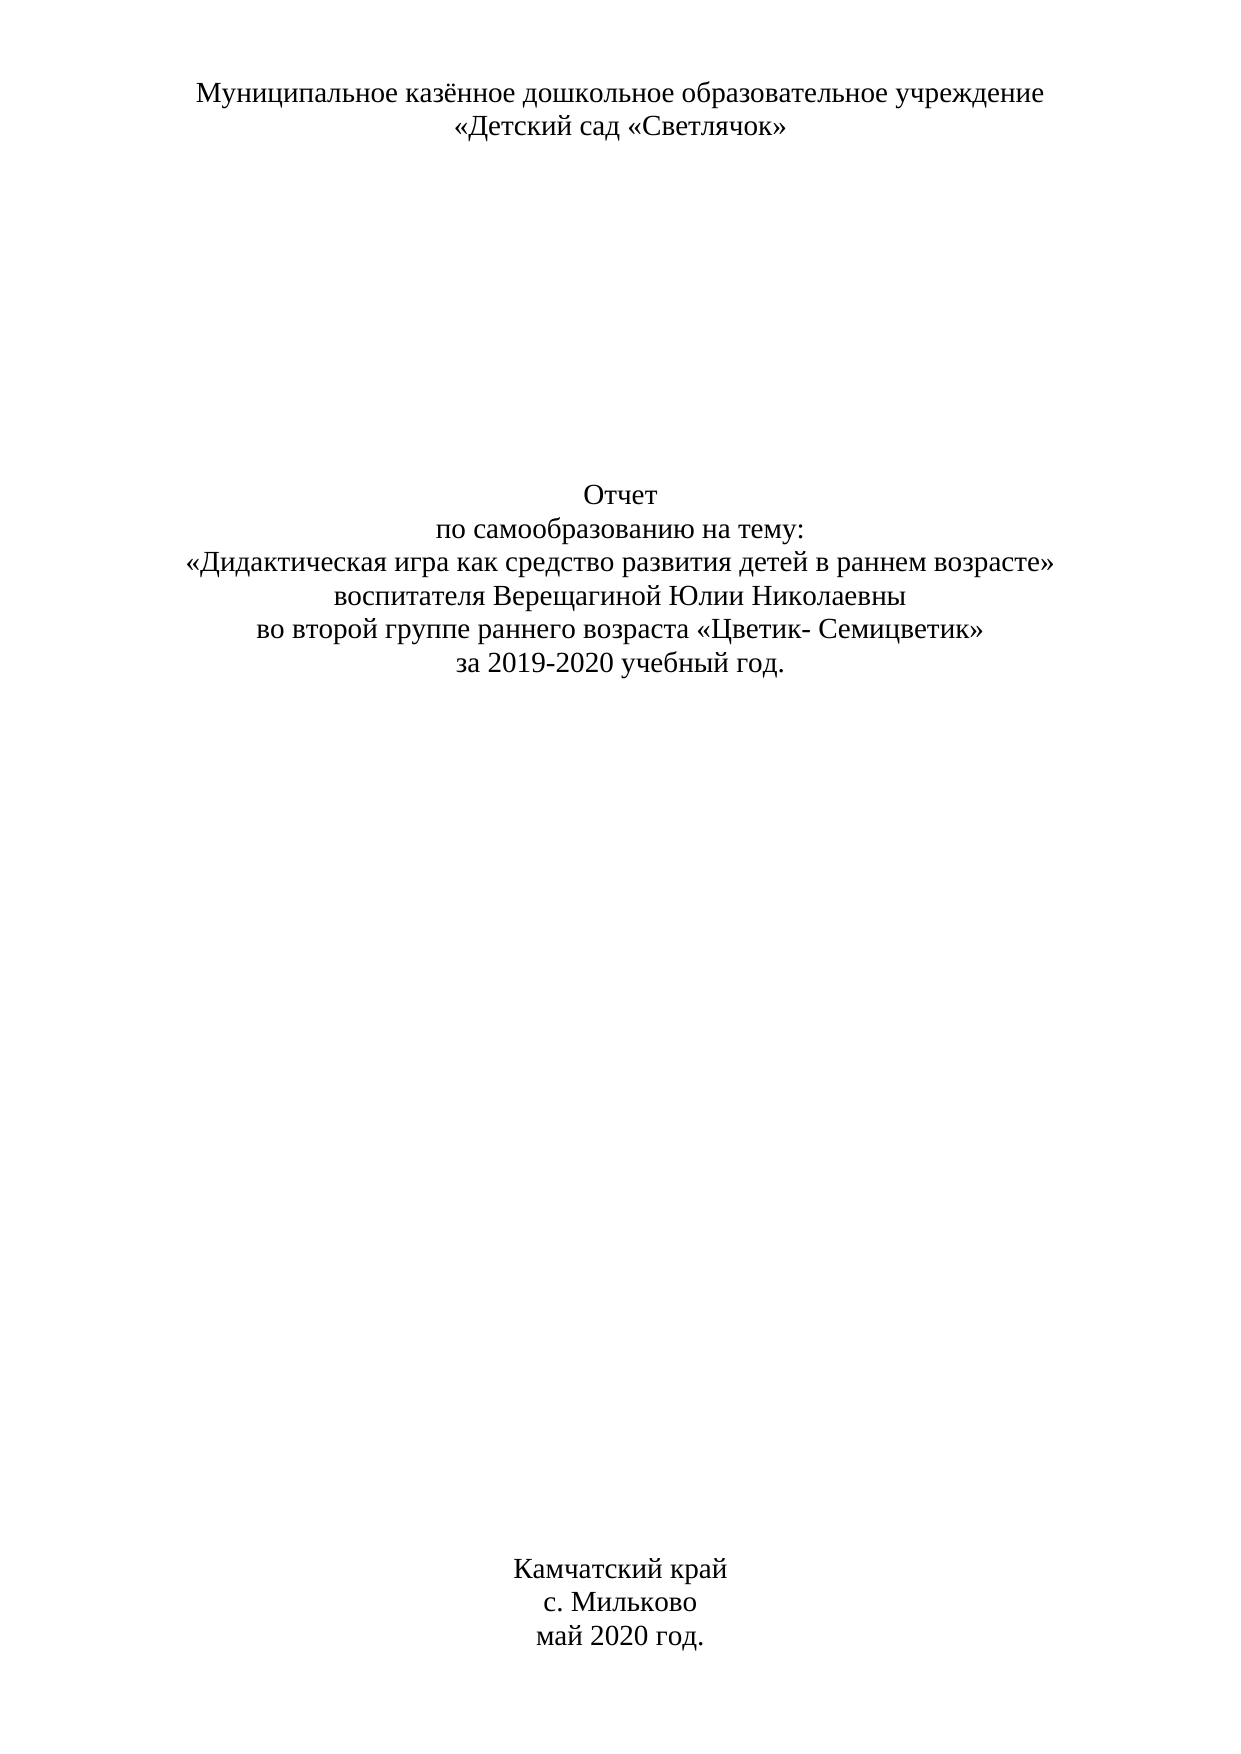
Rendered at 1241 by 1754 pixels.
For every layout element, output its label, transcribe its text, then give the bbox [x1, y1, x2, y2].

text по самообразованию на тему: [75, 511, 1165, 544]
text «Детский сад «Светлячок» [75, 108, 1165, 142]
text Отчет [75, 477, 1165, 511]
text воспитателя Верещагиной Юлии Николаевны [75, 578, 1165, 612]
text Муниципальное казённое дошкольное образовательное учреждение [75, 75, 1165, 108]
text Камчатский край [75, 1551, 1165, 1584]
text во второй группе раннего возраста «Цветик- Семицветик» [75, 612, 1165, 645]
text с. Мильково [75, 1584, 1165, 1618]
text «Дидактическая игра как средство развития детей в раннем возрасте» [75, 544, 1165, 578]
text май 2020 год. [75, 1618, 1165, 1651]
text за 2019-2020 учебный год. [75, 645, 1165, 679]
